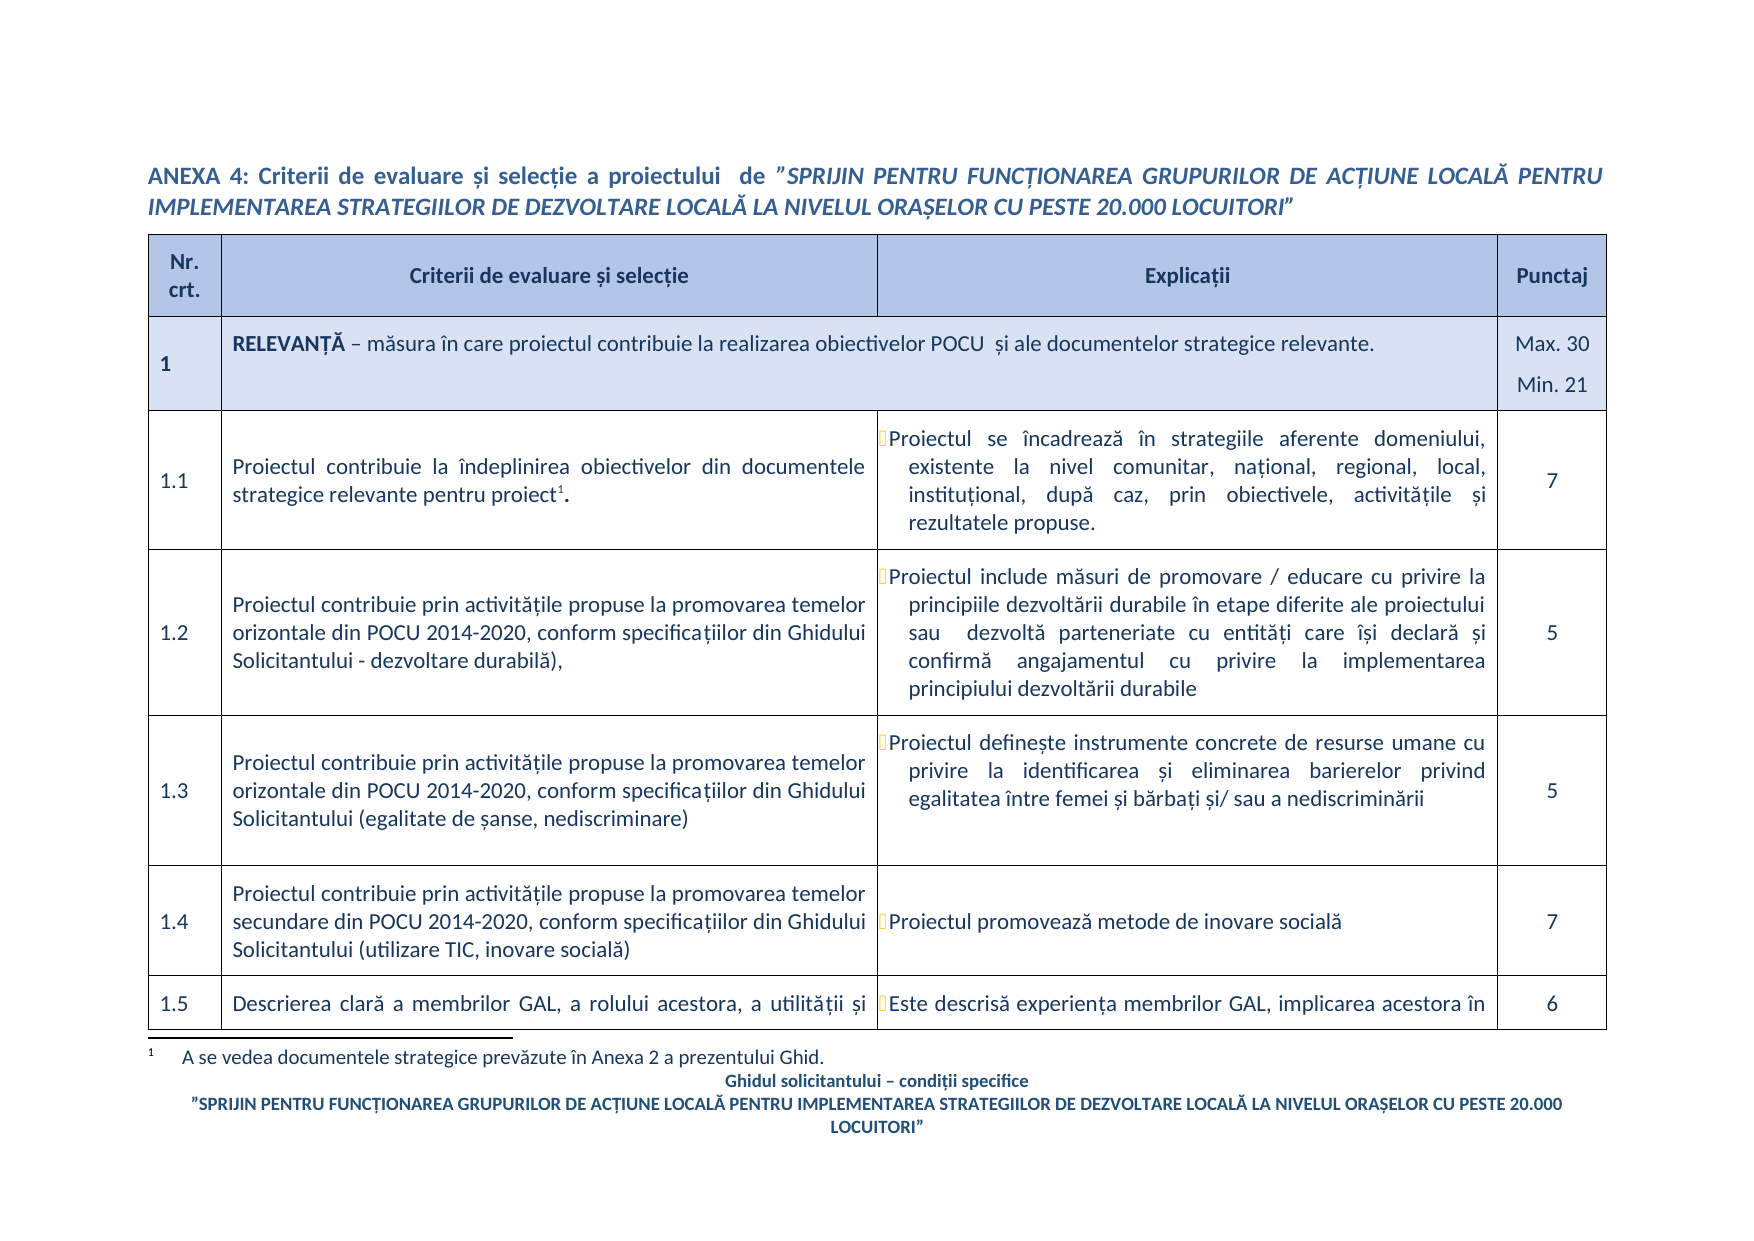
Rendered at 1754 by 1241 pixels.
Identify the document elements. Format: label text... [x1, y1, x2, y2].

table_cell Proiectul se încadrează în strategiile aferente domeniului, existente la nivel comunitar, național, regional, local, instituțional, după caz, prin obiectivele, activitățile şi rezultatele propuse. [878, 411, 1497, 548]
table_cell Proiectul contribuie prin activitățile propuse la promovarea temelor secundare din POCU 2014-2020, conform specificațiilor din Ghidului Solicitantului (utilizare TIC, inovare socială) [222, 866, 877, 975]
table_cell Proiectul contribuie la îndeplinirea obiectivelor din documentele strategice relevante pentru proiect. [222, 411, 877, 548]
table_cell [878, 976, 1497, 1029]
table_cell Proiectul promovează metode de inovare socială [878, 866, 1497, 975]
table_cell 1.2 [149, 550, 221, 714]
table_header Criterii de evaluare și selecție [222, 235, 877, 316]
subtitle ANEXA 4: Criterii de evaluare și selecție a proiectului de ”SPRIJIN PENTRU FUNCȚIONAREA GRUPURILOR DE ACȚIUNE LOCALĂ PENTRU IMPLEMENTAREA STRATEGIILOR DE DEZVOLTARE LOCALĂ LA NIVELUL ORAȘELOR CU PESTE 20.000 LOCUITORI” [148, 160, 1606, 221]
table_cell Proiectul contribuie prin activitățile propuse la promovarea temelor orizontale din POCU 2014-2020, conform specificațiilor din Ghidului Solicitantului - dezvoltare durabilă), [222, 550, 877, 714]
table_cell 1.1 [149, 411, 221, 548]
table_cell Proiectul definește instrumente concrete de resurse umane cu privire la identificarea și eliminarea barierelor privind egalitatea între femei și bărbați și/ sau a nediscriminării [878, 716, 1497, 865]
table_cell 1.5 [149, 976, 221, 1029]
table_cell 7 [1498, 866, 1606, 975]
table_header Punctaj [1498, 235, 1606, 316]
table_cell Proiectul include măsuri de promovare / educare cu privire la principiile dezvoltării durabile în etape diferite ale proiectului sau dezvoltă parteneriate cu entități care își declară și confirmă angajamentul cu privire la implementarea principiului dezvoltării durabile [878, 550, 1497, 714]
table_cell Proiectul contribuie prin activitățile propuse la promovarea temelor orizontale din POCU 2014-2020, conform specificațiilor din Ghidului Solicitantului (egalitate de șanse, nediscriminare) [222, 716, 877, 865]
table_cell 1.3 [149, 716, 221, 865]
table_cell Max. 30 Min. 21 [1498, 317, 1606, 410]
table_cell 7 [1498, 411, 1606, 548]
table_cell 1 [149, 317, 221, 410]
table_cell 5 [1498, 716, 1606, 865]
table_cell 5 [1498, 550, 1606, 714]
table_header Nr. crt. [149, 235, 221, 316]
table_cell RELEVANȚĂ – măsura în care proiectul contribuie la realizarea obiectivelor POCU și ale documentelor strategice relevante. [222, 317, 1497, 410]
table_cell 6 [1498, 976, 1606, 1029]
table_header Explicații [878, 235, 1497, 316]
table_cell 1.4 [149, 866, 221, 975]
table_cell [222, 976, 877, 1029]
